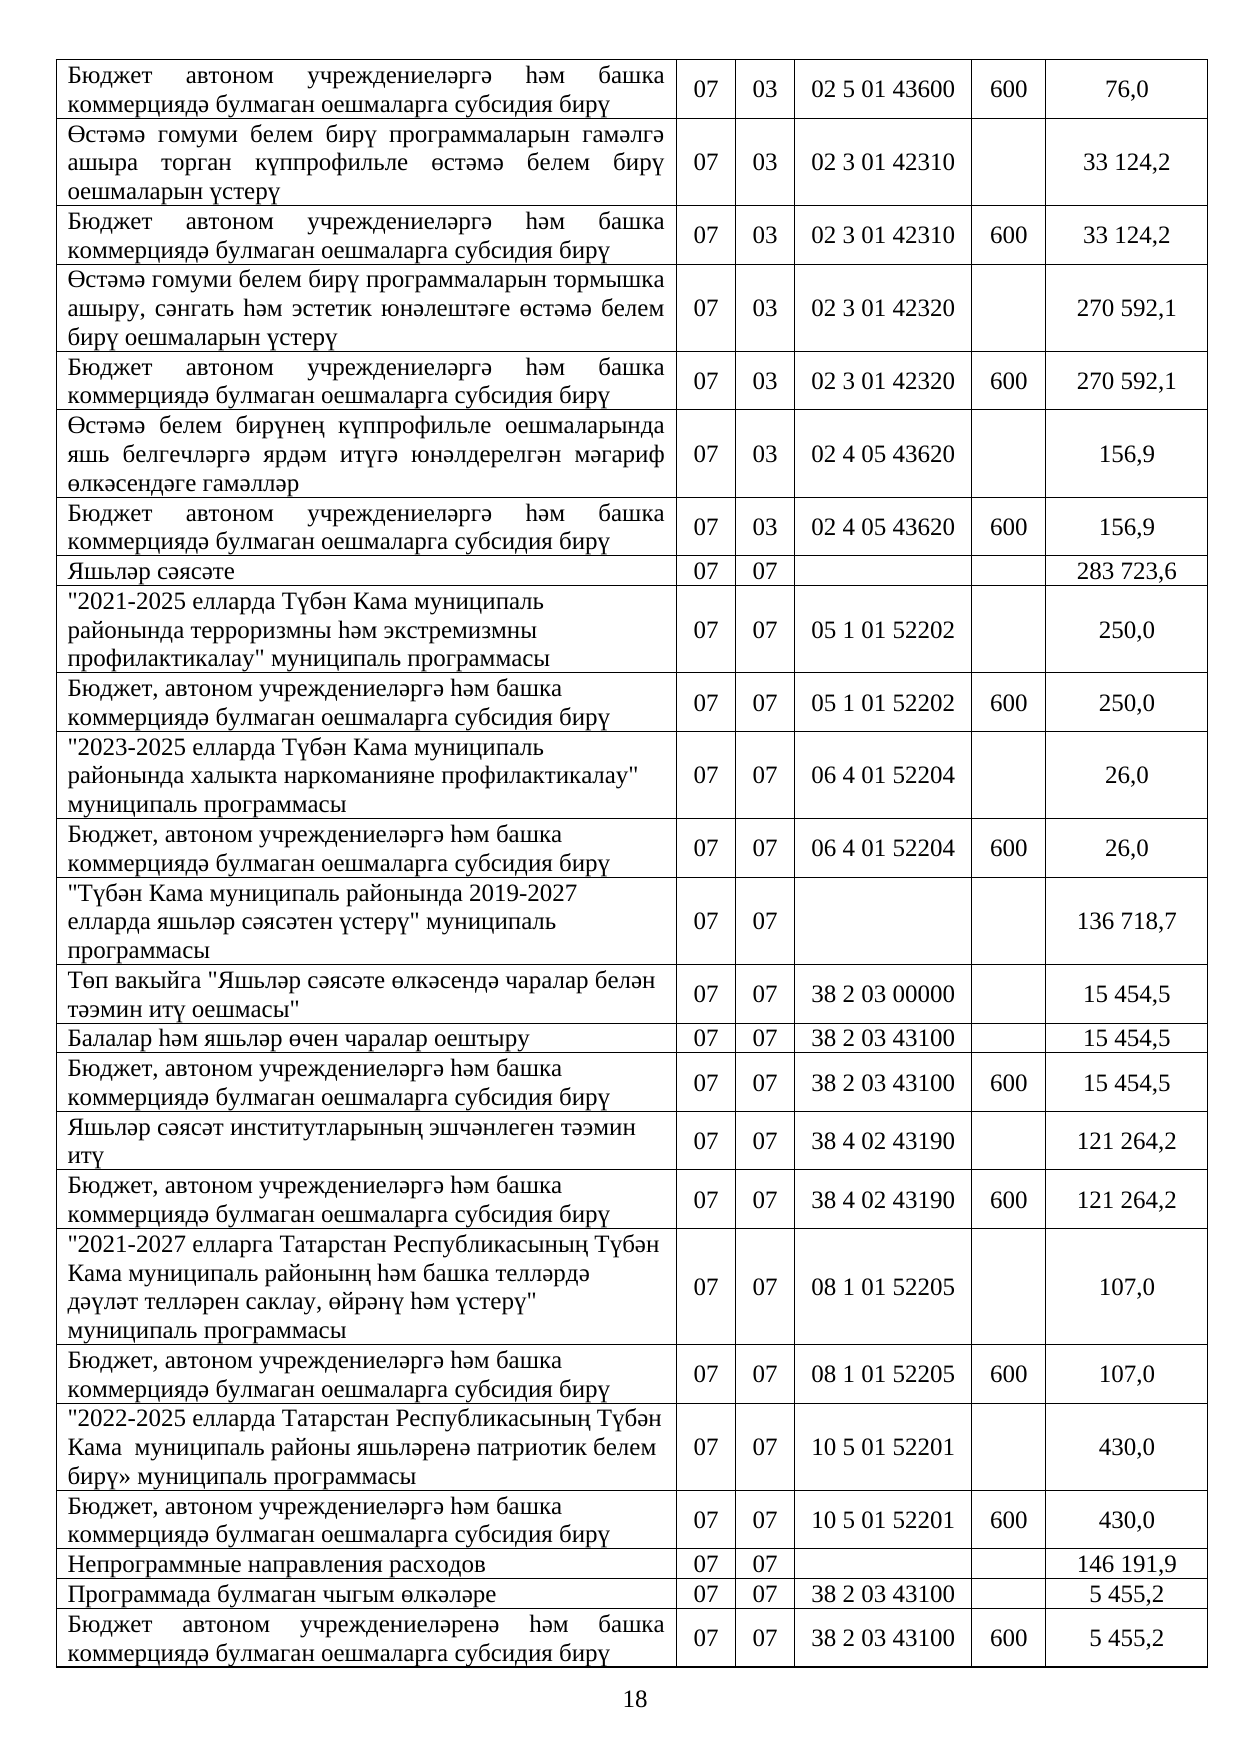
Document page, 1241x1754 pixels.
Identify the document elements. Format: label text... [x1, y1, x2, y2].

table_cell 38 2 03 00000 [795, 965, 971, 1022]
table_cell 07 [677, 119, 735, 205]
table_cell 107,0 [1046, 1345, 1207, 1402]
table_cell [972, 1024, 1045, 1052]
table_cell 07 [677, 732, 735, 818]
table_cell 600 [972, 673, 1045, 731]
table_cell 07 [736, 1112, 794, 1169]
table_cell Бюджет автоном учреждениеләргә һәм башка коммерциядә булмаган оешмаларга субсидия бирү [57, 352, 676, 409]
table_cell 76,0 [1046, 60, 1207, 118]
table_cell [972, 1404, 1045, 1490]
table_cell [972, 586, 1045, 672]
table_cell 02 3 01 42320 [795, 352, 971, 409]
table_cell 02 4 05 43620 [795, 410, 971, 497]
table_cell 07 [677, 586, 735, 672]
table_cell 26,0 [1046, 732, 1207, 818]
table_cell 600 [972, 819, 1045, 877]
table_cell Бюджет, автоном учреждениеләргә һәм башка коммерциядә булмаган оешмаларга субсидия бирү [57, 1345, 676, 1402]
table_cell [972, 965, 1045, 1022]
table_cell 07 [736, 586, 794, 672]
table_cell Өстәмә белем бирүнең күппрофильле оешмаларында яшь белгечләргә ярдәм итүгә юнәлдерелгән мәгариф өлкәсендәге гамәлләр [57, 410, 676, 497]
table_cell 07 [736, 1345, 794, 1402]
table_cell [972, 1112, 1045, 1169]
table_cell 107,0 [1046, 1229, 1207, 1344]
table_cell 07 [677, 1112, 735, 1169]
table_cell 600 [972, 1053, 1045, 1111]
table_cell 02 4 05 43620 [795, 498, 971, 555]
table_cell 06 4 01 52204 [795, 732, 971, 818]
table_cell 07 [736, 819, 794, 877]
table_cell 07 [677, 265, 735, 351]
table_cell [972, 410, 1045, 497]
table_cell "2022-2025 елларда Татарстан Республикасының Түбән Кама муниципаль районы яшьләренә патриотик белем бирү» муниципаль программасы [57, 1404, 676, 1490]
table_cell 38 4 02 43190 [795, 1170, 971, 1228]
table_cell 03 [736, 498, 794, 555]
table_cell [57, 206, 676, 263]
table_cell 07 [677, 410, 735, 497]
table_cell 430,0 [1046, 1404, 1207, 1490]
table_cell Бюджет, автоном учреждениеләргә һәм башка коммерциядә булмаган оешмаларга субсидия бирү [57, 1170, 676, 1228]
table_cell 38 2 03 43100 [795, 1024, 971, 1052]
table_cell Бюджет, автоном учреждениеләргә һәм башка коммерциядә булмаган оешмаларга субсидия бирү [57, 673, 676, 731]
table_cell 07 [736, 1491, 794, 1548]
table_cell 38 2 03 43100 [795, 1053, 971, 1111]
table_cell Программада булмаган чыгым өлкәләре [57, 1579, 676, 1608]
table_cell Бюджет автоном учреждениеләргә һәм башка коммерциядә булмаган оешмаларга субсидия бирү [57, 498, 676, 555]
table_cell [795, 556, 971, 585]
table_cell Балалар һәм яшьләр өчен чаралар оештыру [57, 1024, 676, 1052]
table_cell 146 191,9 [1046, 1549, 1207, 1578]
table_cell Яшьләр сәясәт институтларының эшчәнлеген тәэмин итү [57, 1112, 676, 1169]
table_cell 07 [736, 1170, 794, 1228]
table_cell Бюджет, автоном учреждениеләргә һәм башка коммерциядә булмаган оешмаларга субсидия бирү [57, 1053, 676, 1111]
table_cell 02 3 01 42320 [795, 265, 971, 351]
table_cell 07 [677, 1404, 735, 1490]
table_cell 07 [736, 1229, 794, 1344]
table_cell 07 [736, 1579, 794, 1608]
table_cell 07 [677, 1053, 735, 1111]
table_cell 07 [677, 206, 735, 263]
table_cell 5 455,2 [1046, 1609, 1207, 1666]
table_cell 250,0 [1046, 586, 1207, 672]
table_cell 07 [736, 1053, 794, 1111]
table_cell Бюджет, автоном учреждениеләргә һәм башка коммерциядә булмаган оешмаларга субсидия бирү [57, 1491, 676, 1548]
table_cell 15 454,5 [1046, 1024, 1207, 1052]
table_cell [795, 1549, 971, 1578]
table_cell Өстәмә гомуми белем бирү программаларын гамәлгә ашыра торган күппрофильле өстәмә белем бирү оешмаларын үстерү [57, 119, 676, 205]
table_cell 07 [677, 1609, 735, 1666]
table_cell 07 [677, 819, 735, 877]
table_cell 07 [677, 556, 735, 585]
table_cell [57, 60, 676, 118]
table_cell Бюджет, автоном учреждениеләргә һәм башка коммерциядә булмаган оешмаларга субсидия бирү [57, 819, 676, 877]
table_cell 02 5 01 43600 [795, 60, 971, 118]
table_cell 136 718,7 [1046, 878, 1207, 964]
table_cell 07 [677, 1345, 735, 1402]
table_cell 07 [677, 1229, 735, 1344]
table_cell 38 2 03 43100 [795, 1579, 971, 1608]
table_cell 10 5 01 52201 [795, 1404, 971, 1490]
table_cell 10 5 01 52201 [795, 1491, 971, 1548]
table_cell [795, 878, 971, 964]
table_cell "Түбән Кама муниципаль районында 2019-2027 елларда яшьләр сәясәтен үстерү" муниципаль программасы [57, 878, 676, 964]
table_cell 07 [677, 878, 735, 964]
table_cell 07 [736, 1024, 794, 1052]
table_cell "2023-2025 елларда Түбән Кама муниципаль районында халыкта наркоманияне профилактикалау" муниципаль программасы [57, 732, 676, 818]
table_cell 38 4 02 43190 [795, 1112, 971, 1169]
table_cell 121 264,2 [1046, 1170, 1207, 1228]
table_cell 07 [736, 1549, 794, 1578]
table_cell 07 [736, 878, 794, 964]
table_cell Непрограммные направления расходов [57, 1549, 676, 1578]
table_cell 05 1 01 52202 [795, 586, 971, 672]
table_cell [972, 1579, 1045, 1608]
table_cell 270 592,1 [1046, 265, 1207, 351]
table_cell 26,0 [1046, 819, 1207, 877]
table_cell 15 454,5 [1046, 1053, 1207, 1111]
table_cell 600 [972, 206, 1045, 263]
table_cell 156,9 [1046, 498, 1207, 555]
table_cell [972, 265, 1045, 351]
table_cell 156,9 [1046, 410, 1207, 497]
table_cell 03 [736, 410, 794, 497]
table_cell 03 [736, 119, 794, 205]
table_cell 07 [736, 673, 794, 731]
table_cell [972, 732, 1045, 818]
table_cell 03 [736, 265, 794, 351]
table_cell Өстәмә гомуми белем бирү программаларын тормышка ашыру, сәнгать һәм эстетик юнәлештәге өстәмә белем бирү оешмаларын үстерү [57, 265, 676, 351]
table_cell 05 1 01 52202 [795, 673, 971, 731]
table_cell [972, 119, 1045, 205]
table_cell 07 [677, 1549, 735, 1578]
table_cell 06 4 01 52204 [795, 819, 971, 877]
table_cell 03 [736, 206, 794, 263]
table_cell 600 [972, 1170, 1045, 1228]
table_cell 38 2 03 43100 [795, 1609, 971, 1666]
table_cell 07 [677, 60, 735, 118]
table_cell [972, 878, 1045, 964]
table_cell 600 [972, 60, 1045, 118]
table_cell 270 592,1 [1046, 352, 1207, 409]
table_cell 07 [677, 673, 735, 731]
table_cell 03 [736, 60, 794, 118]
table_cell 33 124,2 [1046, 206, 1207, 263]
table_cell 283 723,6 [1046, 556, 1207, 585]
table_cell 430,0 [1046, 1491, 1207, 1548]
table_cell 07 [677, 1579, 735, 1608]
table_cell 600 [972, 1609, 1045, 1666]
table_cell 07 [677, 1491, 735, 1548]
table_cell 08 1 01 52205 [795, 1229, 971, 1344]
table_cell 02 3 01 42310 [795, 206, 971, 263]
table_cell 33 124,2 [1046, 119, 1207, 205]
table_cell 07 [736, 732, 794, 818]
table_cell "2021-2025 елларда Түбән Кама муниципаль районында терроризмны һәм экстремизмны профилактикалау" муниципаль программасы [57, 586, 676, 672]
table_cell "2021-2027 елларга Татарстан Республикасының Түбән Кама муниципаль районынң һәм башка телләрдә дәүләт телләрен саклау, өйрәнү һәм үстерү" муниципаль программасы [57, 1229, 676, 1344]
table_cell 250,0 [1046, 673, 1207, 731]
table_cell 07 [677, 1024, 735, 1052]
table_cell 08 1 01 52205 [795, 1345, 971, 1402]
table_cell 121 264,2 [1046, 1112, 1207, 1169]
table_cell Яшьләр сәясәте [57, 556, 676, 585]
table_cell 07 [736, 556, 794, 585]
table_cell [972, 1549, 1045, 1578]
table_cell 07 [736, 1404, 794, 1490]
table_cell 600 [972, 498, 1045, 555]
table_cell 600 [972, 1345, 1045, 1402]
table_cell 02 3 01 42310 [795, 119, 971, 205]
table_cell [972, 1229, 1045, 1344]
table_cell 03 [736, 352, 794, 409]
table_cell [972, 556, 1045, 585]
table_cell 07 [677, 965, 735, 1022]
table_cell Бюджет автоном учреждениеләренә һәм башка коммерциядә булмаган оешмаларга субсидия бирү [57, 1609, 676, 1666]
table_cell 5 455,2 [1046, 1579, 1207, 1608]
table_cell 600 [972, 1491, 1045, 1548]
table_cell 07 [677, 498, 735, 555]
table_cell 07 [677, 1170, 735, 1228]
table_cell 07 [736, 1609, 794, 1666]
table_cell 600 [972, 352, 1045, 409]
table_cell 15 454,5 [1046, 965, 1207, 1022]
table_cell 07 [736, 965, 794, 1022]
table_cell 07 [677, 352, 735, 409]
table_cell Төп вакыйга "Яшьләр сәясәте өлкәсендә чаралар белән тәэмин итү оешмасы" [57, 965, 676, 1022]
